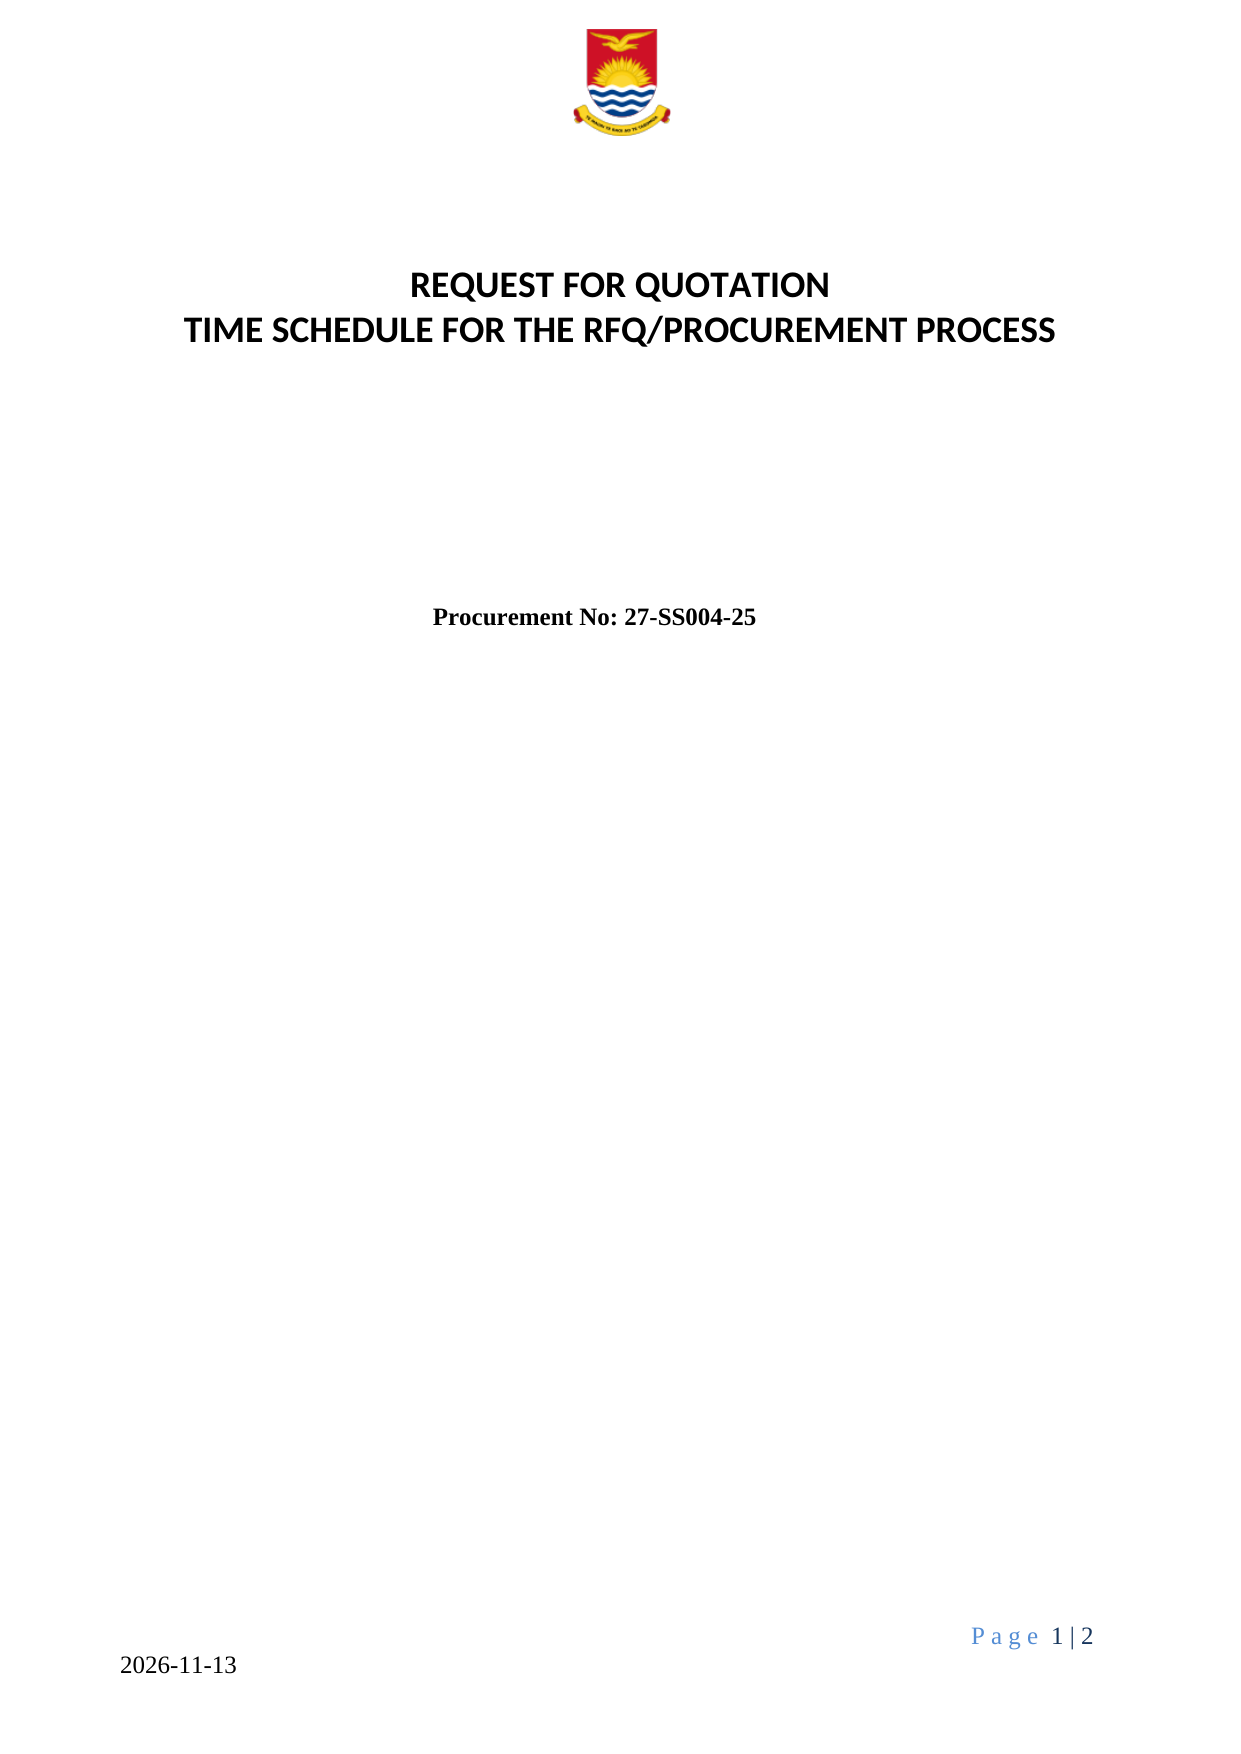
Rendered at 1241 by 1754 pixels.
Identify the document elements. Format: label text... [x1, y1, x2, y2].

text Procurement No: 27-SS004-25 [120, 602, 1120, 631]
picture [573, 29, 671, 136]
text REQUEST FOR QUOTATION TIME SCHEDULE FOR THE RFQ/PROCUREMENT PROCESS [120, 261, 1120, 352]
